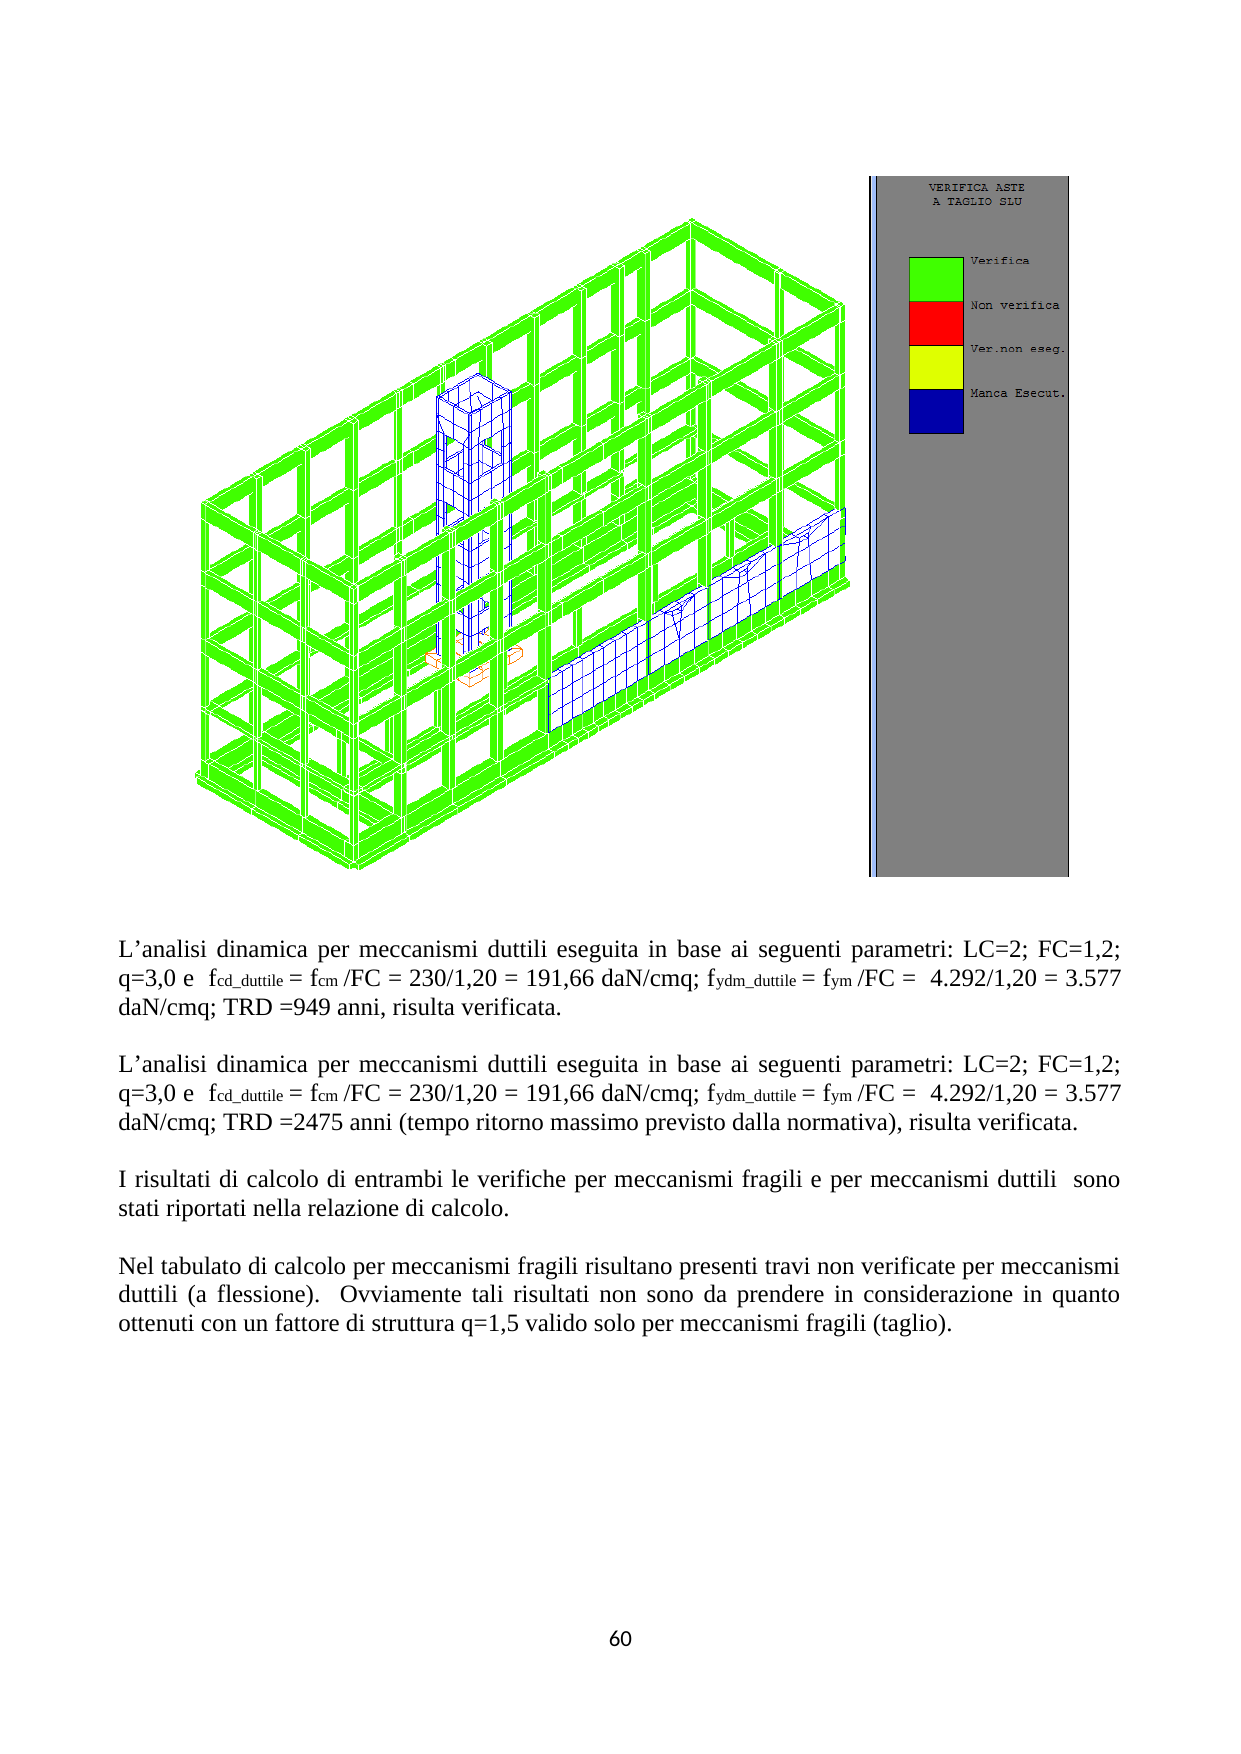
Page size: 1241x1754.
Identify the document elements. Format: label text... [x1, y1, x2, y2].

text L’analisi dinamica per meccanismi duttili eseguita in base ai seguenti parametri: LC=2; FC=1,2; q=3,0 e fcd_duttile = fcm /FC = 230/1,20 = 191,66 daN/cmq; fydm_duttile = fym /FC = 4.292/1,20 = 3.577 daN/cmq; TRD =2475 anni (tempo ritorno massimo previsto dalla normativa), risulta verificata. [118, 1049, 1122, 1136]
text Nel tabulato di calcolo per meccanismi fragili risultano presenti travi non verificate per meccanismi duttili (a flessione). Ovviamente tali risultati non sono da prendere in considerazione in quanto ottenuti con un fattore di struttura q=1,5 valido solo per meccanismi fragili (taglio). [118, 1251, 1122, 1337]
picture [168, 176, 1073, 877]
text I risultati di calcolo di entrambi le verifiche per meccanismi fragili e per meccanismi duttili sono stati riportati nella relazione di calcolo. [118, 1164, 1122, 1222]
text L’analisi dinamica per meccanismi duttili eseguita in base ai seguenti parametri: LC=2; FC=1,2; q=3,0 e fcd_duttile = fcm /FC = 230/1,20 = 191,66 daN/cmq; fydm_duttile = fym /FC = 4.292/1,20 = 3.577 daN/cmq; TRD =949 anni, risulta verificata. [118, 934, 1122, 1021]
